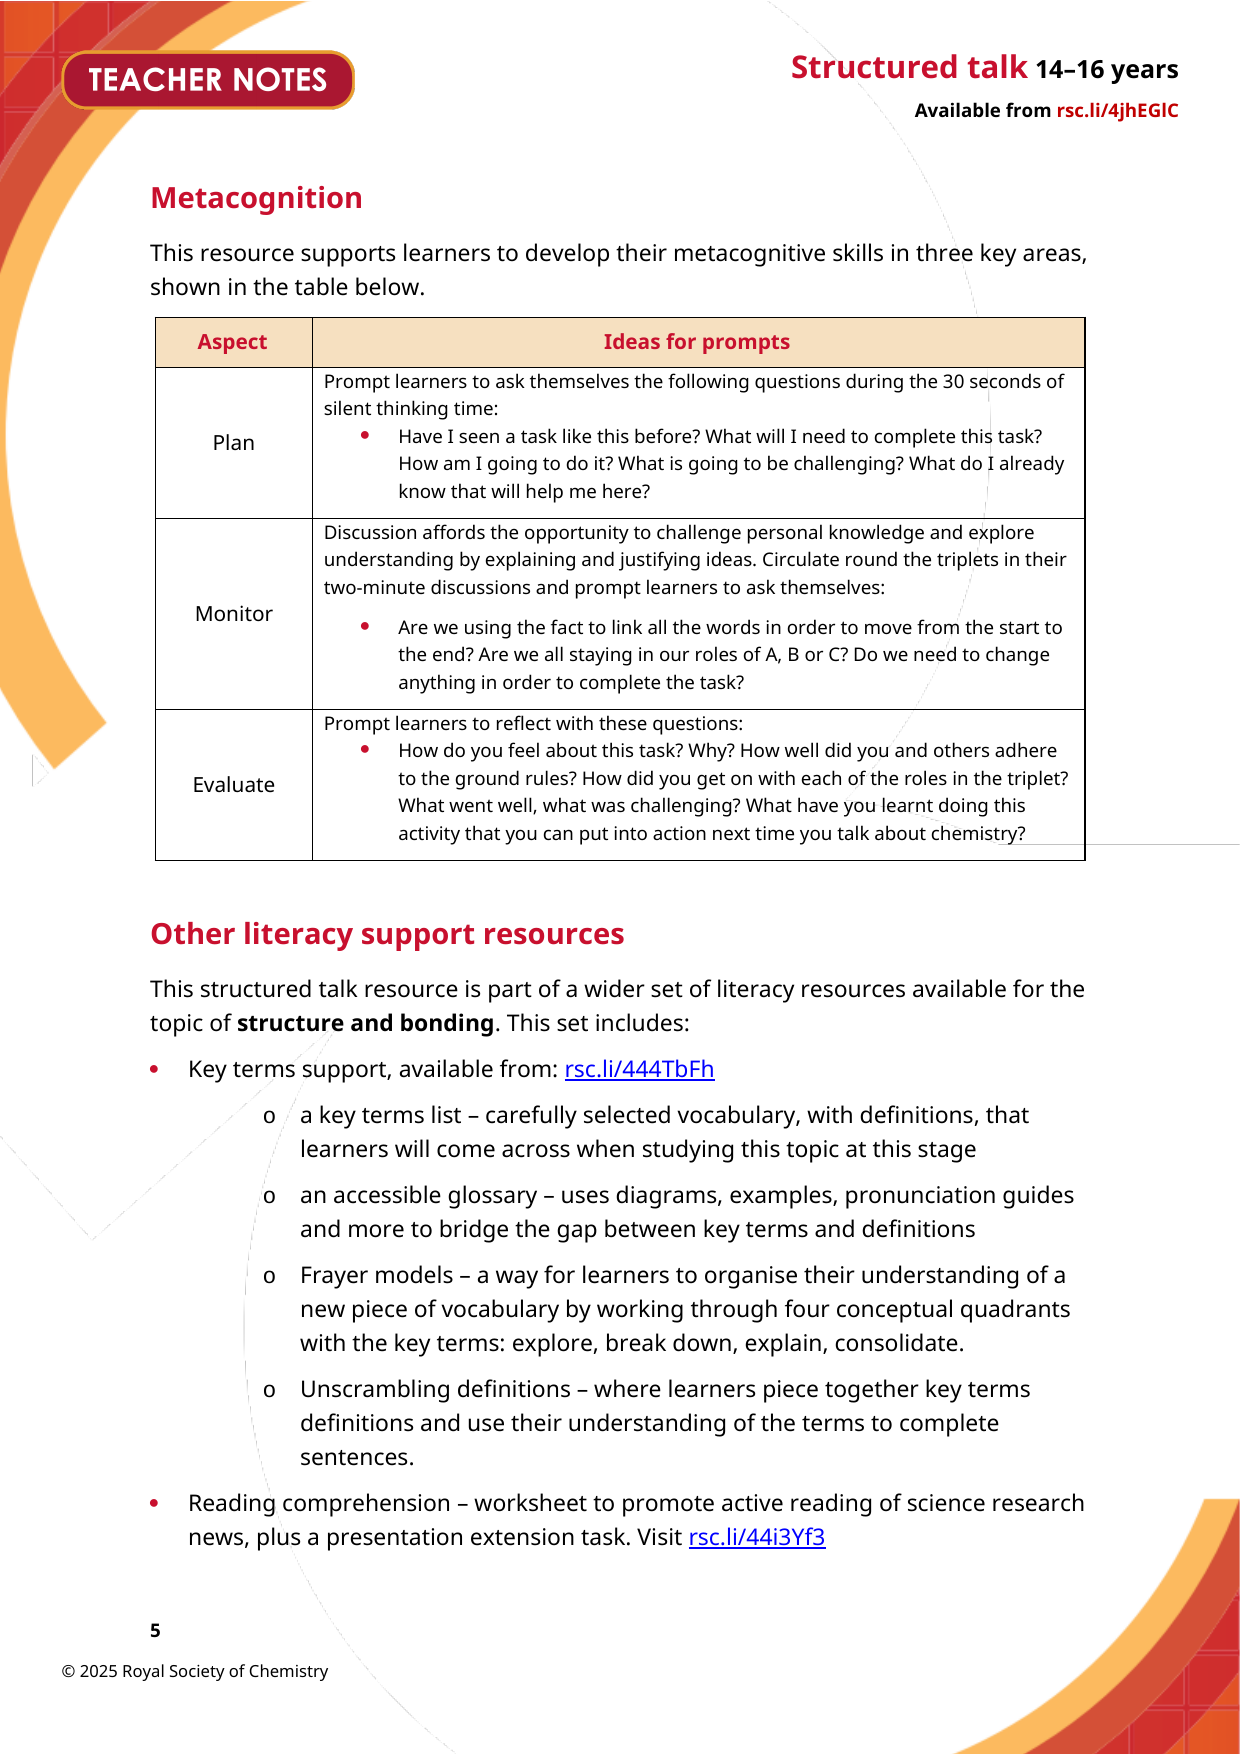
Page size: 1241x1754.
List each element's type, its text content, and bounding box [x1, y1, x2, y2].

table_cell Plan [156, 368, 312, 518]
table_cell Discussion affords the opportunity to challenge personal knowledge and explore understanding by explaining and justifying ideas. Circulate round the triplets in their two-minute discussions and prompt learners to ask themselves: Are we using the fact to link all the words in order to move from the start to the end? Are we all staying in our roles of A, B or C? Do we need to change anything in order to complete the task? [313, 519, 1084, 709]
table_header Ideas for prompts [313, 318, 1084, 367]
text Other literacy support resources [150, 913, 1090, 953]
table_cell Prompt learners to ask themselves the following questions during the 30 seconds of silent thinking time: Have I seen a task like this before? What will I need to complete this task? How am I going to do it? What is going to be challenging? What do I already know that will help me here? [313, 368, 1084, 518]
list Reading comprehension – worksheet to promote active reading of science research news, plus a presentation extension task. Visit rsc.li/44i3Yf3 [150, 1487, 1090, 1552]
list Key terms support, available from: rsc.li/444TbFh [150, 1053, 1090, 1084]
picture [61, 50, 355, 110]
list a key terms list – carefully selected vocabulary, with definitions, that learners will come across when studying this topic at this stage [262, 1099, 1090, 1164]
list an accessible glossary – uses diagrams, examples, pronunciation guides and more to bridge the gap between key terms and definitions [262, 1179, 1090, 1244]
table_cell Monitor [156, 519, 312, 709]
list Frayer models – a way for learners to organise their understanding of a new piece of vocabulary by working through four conceptual quadrants with the key terms: explore, break down, explain, consolidate. [262, 1259, 1090, 1358]
text This resource supports learners to develop their metacognitive skills in three key areas, shown in the table below. [150, 237, 1090, 302]
text Metacognition [150, 177, 1090, 217]
list Unscrambling definitions – where learners piece together key terms definitions and use their understanding of the terms to complete sentences. [262, 1373, 1090, 1472]
text This structured talk resource is part of a wider set of literacy resources available for the topic of structure and bonding. This set includes: [150, 973, 1090, 1038]
table_cell Prompt learners to reflect with these questions: How do you feel about this task? Why? How well did you and others adhere to the ground rules? How did you get on with each of the roles in the triplet? What went well, what was challenging? What have you learnt doing this activity that you can put into action next time you talk about chemistry? [313, 710, 1084, 860]
table_cell Evaluate [156, 710, 312, 860]
table_header Aspect [156, 318, 312, 367]
